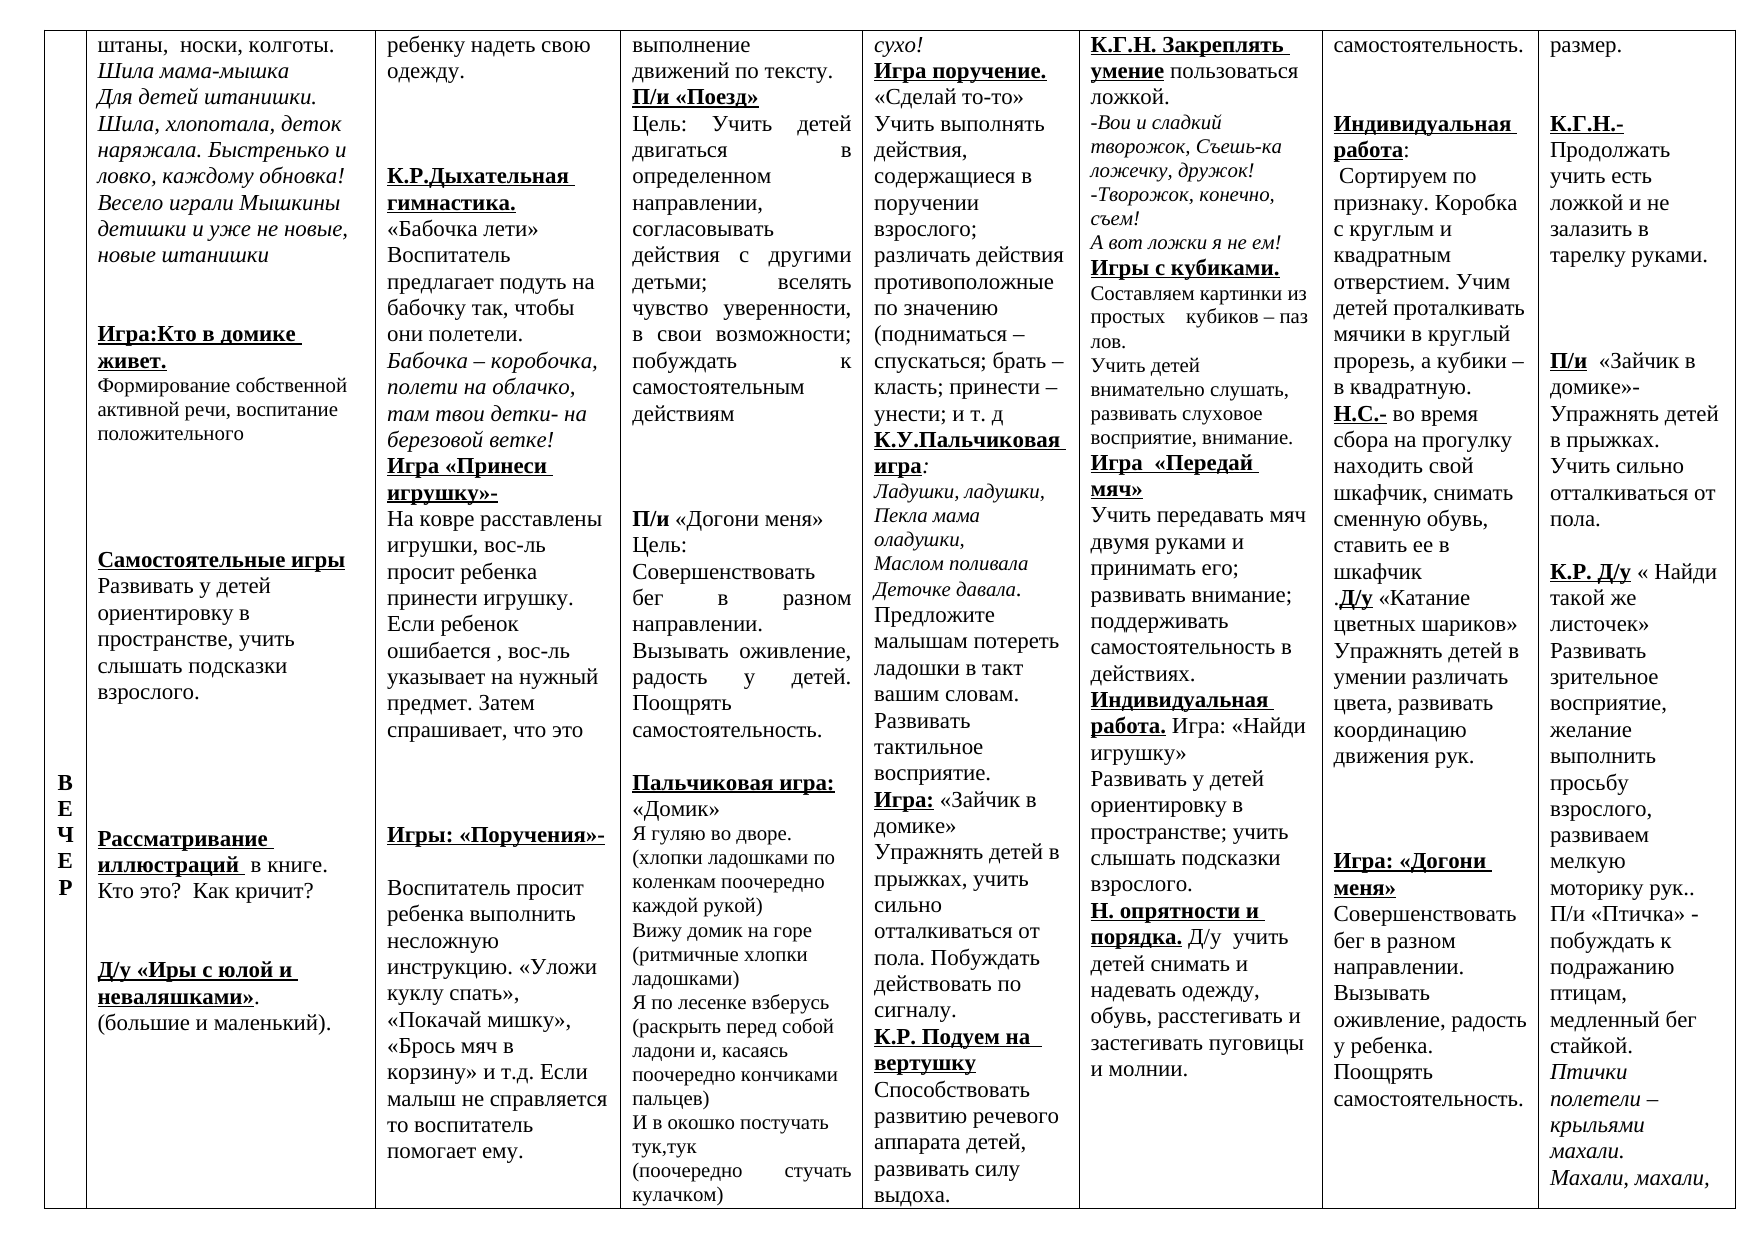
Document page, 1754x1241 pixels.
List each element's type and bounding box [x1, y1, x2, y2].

table_cell [87, 31, 375, 1207]
table_cell [863, 31, 1079, 1207]
table_cell [376, 31, 620, 1207]
table_cell [621, 31, 862, 1207]
table_cell [1539, 31, 1735, 1207]
table_cell [1080, 31, 1322, 1207]
table_cell [45, 31, 86, 1207]
table_cell [1323, 31, 1538, 1207]
